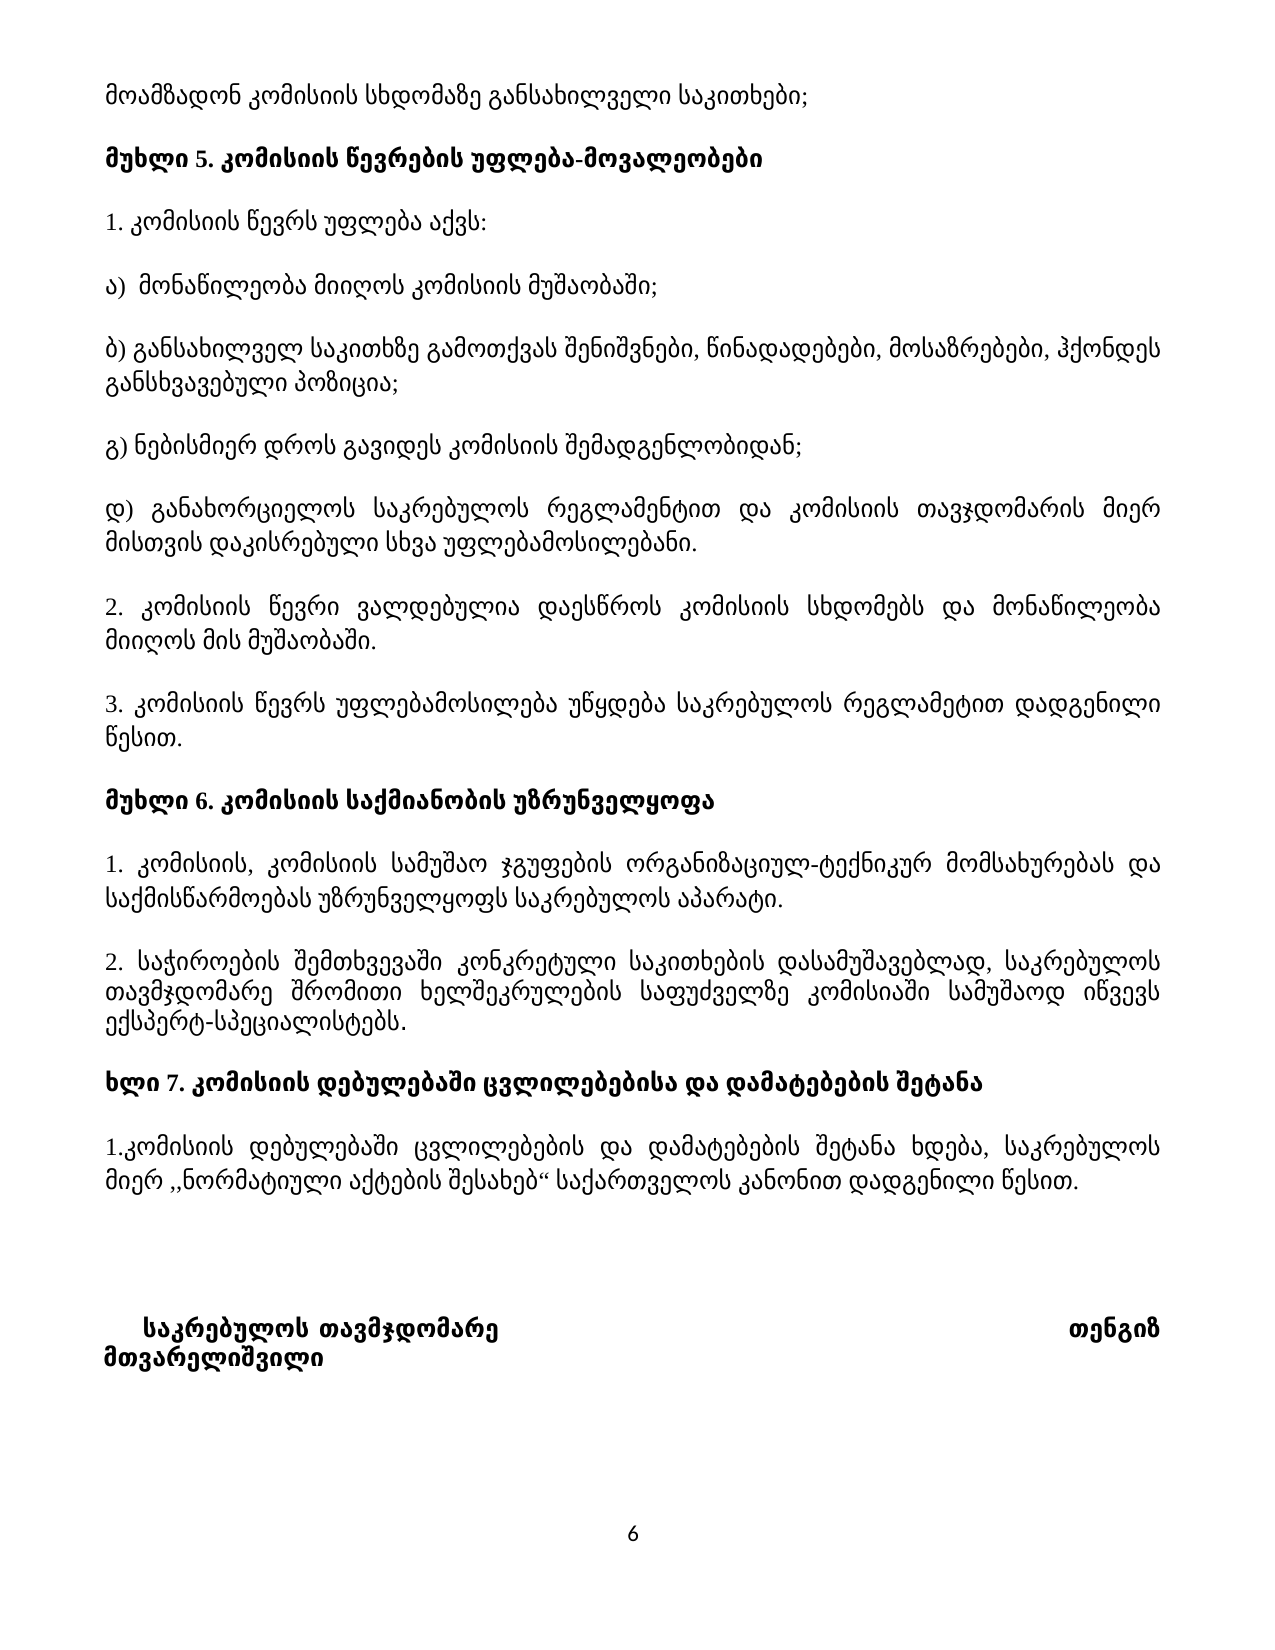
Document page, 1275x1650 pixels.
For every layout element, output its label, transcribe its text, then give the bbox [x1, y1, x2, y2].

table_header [103, 47, 1162, 1198]
text საკრებულოს თავმჯდომარე თენგიზ მთვარელიშვილი [103, 1314, 1162, 1372]
